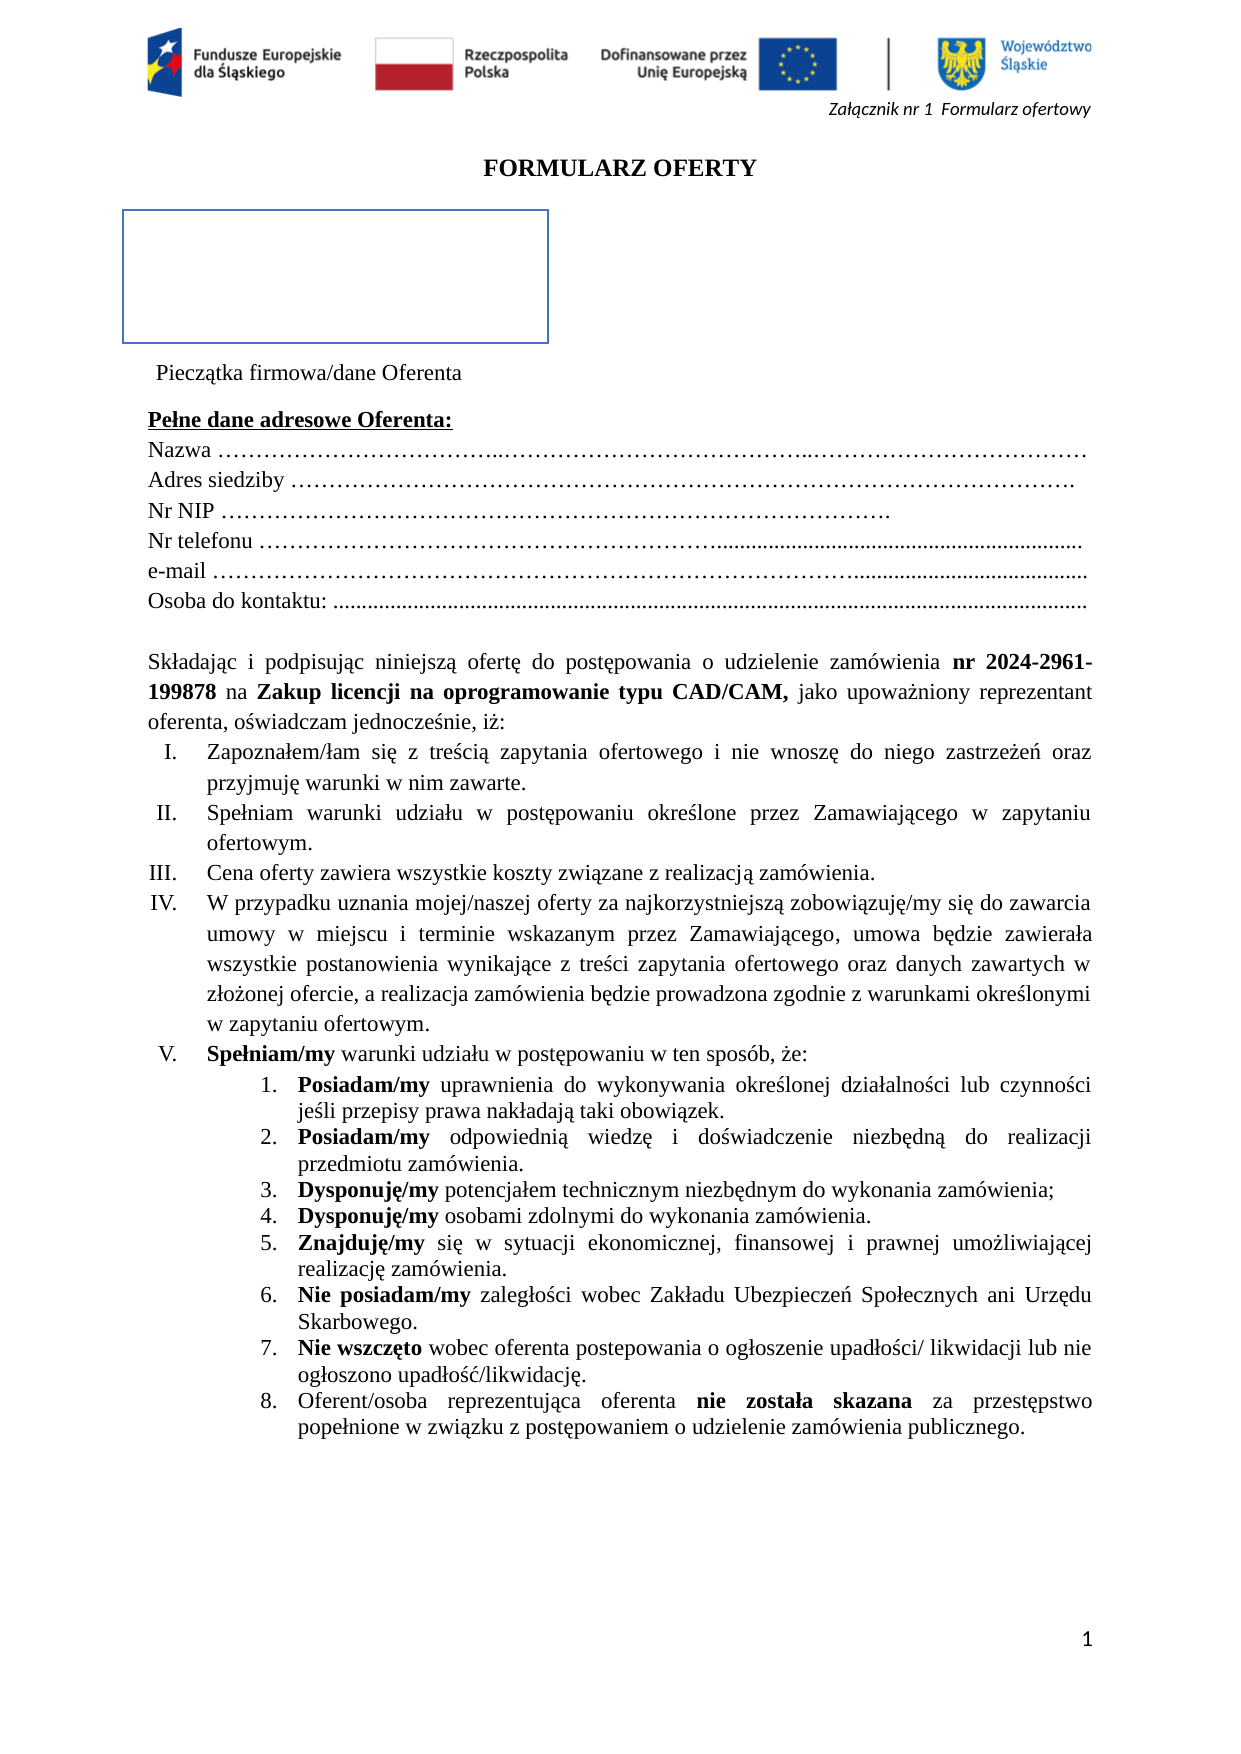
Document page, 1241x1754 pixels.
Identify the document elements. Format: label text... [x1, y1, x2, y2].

list Oferent/osoba reprezentująca oferenta nie została skazana za przestępstwo popełnione w związku z postępowaniem o udzielenie zamówienia publicznego. [260, 1387, 1093, 1440]
picture [147, 28, 1092, 97]
text Nr NIP ……………………………………………………………………………. [148, 497, 1093, 523]
text Nazwa ………………………………..…………………………………..……………………………… [148, 436, 1093, 463]
list Posiadam/my uprawnienia do wykonywania określonej działalności lub czynności jeśli przepisy prawa nakładają taki obowiązek. [260, 1071, 1093, 1123]
text Adres siedziby …………………………………………………………………………………………. [148, 467, 1093, 493]
text Osoba do kontaktu: .................................................................................................................................... [148, 587, 1093, 614]
list Nie wszczęto wobec oferenta postepowania o ogłoszenie upadłości/ likwidacji lub nie ogłoszono upadłość/likwidację. [260, 1334, 1093, 1387]
list Dysponuję/my potencjałem technicznym niezbędnym do wykonania zamówienia; [260, 1176, 1093, 1202]
text Składając i podpisując niniejszą ofertę do postępowania o udzielenie zamówienia nr 2024-2961-199878 na Zakup licencji na oprogramowanie typu CAD/CAM, jako upoważniony reprezentant oferenta, oświadczam jednocześnie, iż: [148, 648, 1093, 734]
list Spełniam warunki udziału w postępowaniu określone przez Zamawiającego w zapytaniu ofertowym. [177, 799, 1093, 855]
list Zapoznałem/łam się z treścią zapytania ofertowego i nie wnoszę do niego zastrzeżeń oraz przyjmuję warunki w nim zawarte. [177, 738, 1093, 795]
text Pełne dane adresowe Oferenta: [148, 406, 1093, 432]
text FORMULARZ OFERTY [148, 153, 1093, 181]
list Spełniam/my warunki udziału w postępowaniu w ten sposób, że: [177, 1041, 1093, 1067]
list Posiadam/my odpowiednią wiedzę i doświadczenie niezbędną do realizacji przedmiotu zamówienia. [260, 1123, 1093, 1176]
list Znajduję/my się w sytuacji ekonomicznej, finansowej i prawnej umożliwiającej realizację zamówienia. [260, 1229, 1093, 1282]
list Cena oferty zawiera wszystkie koszty związane z realizacją zamówienia. [177, 859, 1093, 886]
text Nr telefonu ……………………………………………………................................................................ [148, 527, 1093, 553]
list Dysponuję/my osobami zdolnymi do wykonania zamówienia. [260, 1202, 1093, 1229]
list W przypadku uznania mojej/naszej oferty za najkorzystniejszą zobowiązuję/my się do zawarcia umowy w miejscu i terminie wskazanym przez Zamawiającego, umowa będzie zawierała wszystkie postanowienia wynikające z treści zapytania ofertowego oraz danych zawartych w złożonej ofercie, a realizacja zamówienia będzie prowadzona zgodnie z warunkami określonymi w zapytaniu ofertowym. [177, 889, 1093, 1037]
text e-mail …………………………………………………………………………......................................... [148, 557, 1093, 583]
list Nie posiadam/my zaległości wobec Zakładu Ubezpieczeń Społecznych ani Urzędu Skarbowego. [260, 1282, 1093, 1334]
